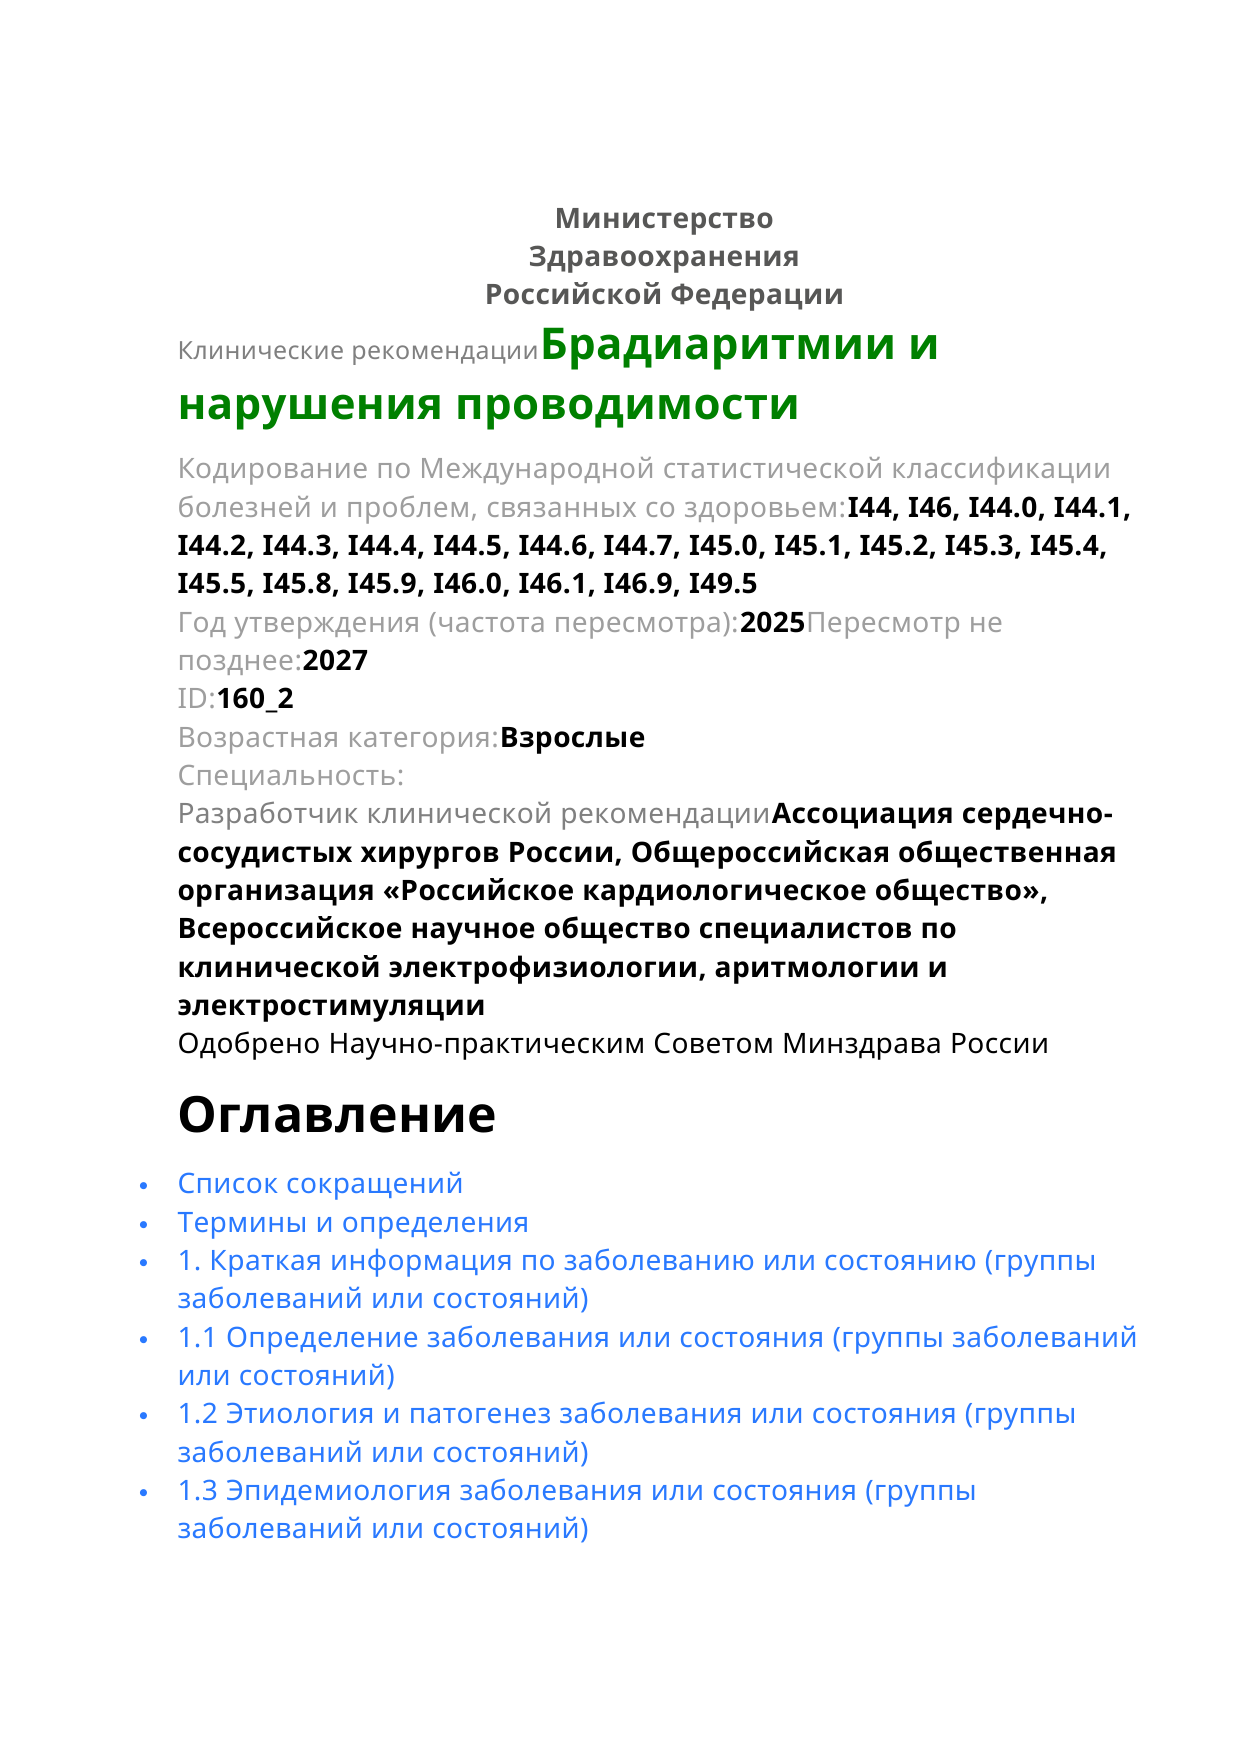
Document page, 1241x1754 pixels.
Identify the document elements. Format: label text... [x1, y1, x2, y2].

list 1.1 Определение заболевания или состояния (группы заболеваний или состояний) [140, 1317, 1152, 1394]
list Термины и определения [140, 1202, 1152, 1240]
text ID:160_2 [177, 679, 1152, 717]
text Специальность: [177, 756, 1152, 794]
text Клинические рекомендацииБрадиаритмии и нарушения проводимости [177, 313, 1152, 432]
list 1.3 Эпидемиология заболевания или состояния (группы заболеваний или состояний) [140, 1470, 1152, 1547]
text Возрастная категория:Взрослые [177, 717, 1152, 756]
text Министерство Здравоохранения Российской Федерации [177, 198, 1152, 313]
text Кодирование по Международной статистической классификации болезней и проблем, связанных со здоровьем:I44, I46, I44.0, I44.1, I44.2, I44.3, I44.4, I44.5, I44.6, I44.7, I45.0, I45.1, I45.2, I45.3, I45.4, I45.5, I45.8, I45.9, I46.0, I46.1, I46.9, I49.5 [177, 449, 1152, 602]
text Год утверждения (частота пересмотра):2025Пересмотр не позднее:2027 [177, 602, 1152, 679]
list Список сокращений [140, 1164, 1152, 1202]
text Разработчик клинической рекомендацииАссоциация сердечно-сосудистых хирургов России, Общероссийская общественная организация «Российское кардиологическое общество», Всероссийское научное общество специалистов по клинической электрофизиологии, аритмологии и электростимуляции [177, 794, 1152, 1024]
list 1.2 Этиология и патогенез заболевания или состояния (группы заболеваний или состояний) [140, 1394, 1152, 1470]
text Оглавление [177, 1079, 1152, 1147]
text Одобрено Научно-практическим Советом Минздрава России [177, 1024, 1152, 1062]
list 1. Краткая информация по заболеванию или состоянию (группы заболеваний или состояний) [140, 1240, 1152, 1317]
